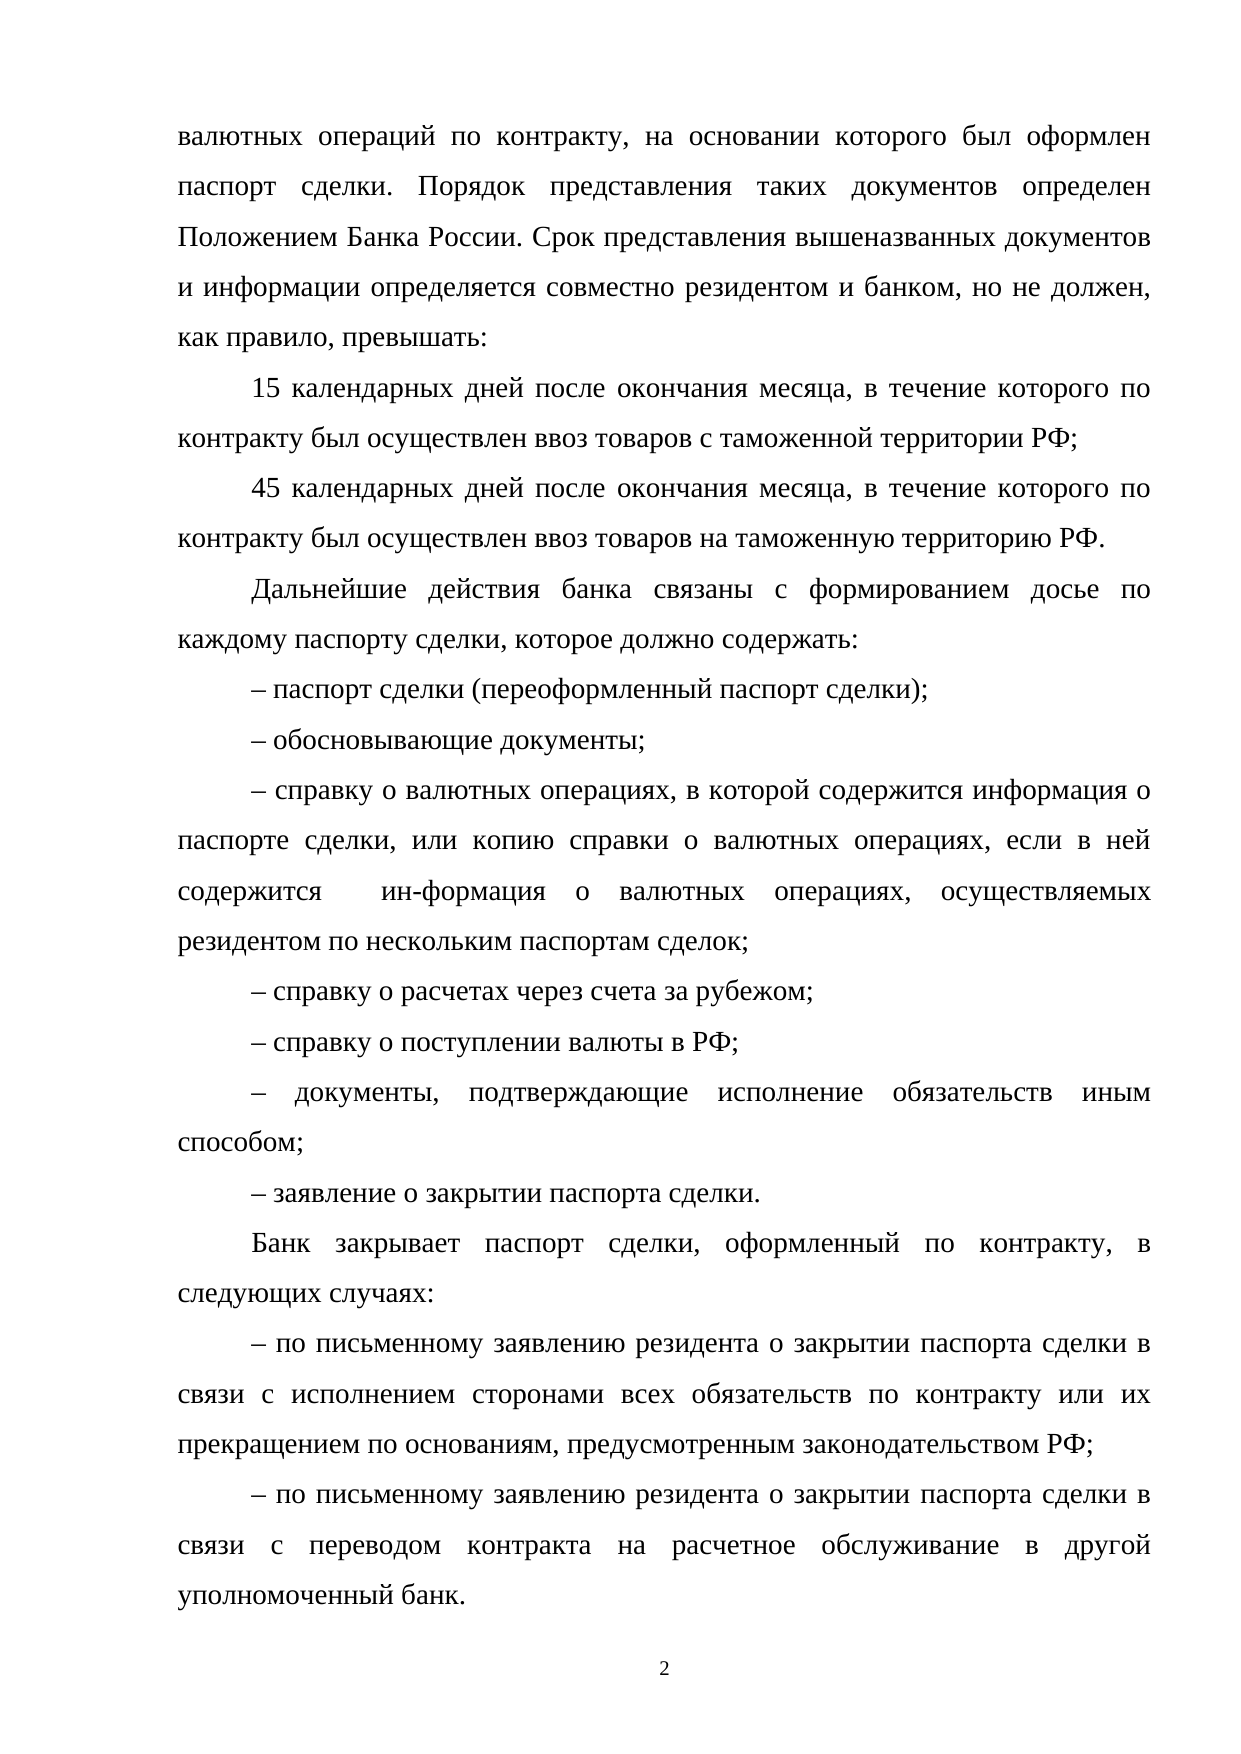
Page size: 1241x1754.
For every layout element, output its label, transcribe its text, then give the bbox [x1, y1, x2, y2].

text – справку о поступлении валюты в РФ; [177, 1024, 1152, 1057]
text – по письменному заявлению резидента о закрытии паспорта сделки в связи с исполнением сторонами всех обязательств по контракту или их прекращением по основаниям, предусмотренным законодательством РФ; [177, 1326, 1152, 1460]
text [177, 118, 1152, 353]
text – справку о валютных операциях, в которой содержится информация о паспорте сделки, или копию справки о валютных операциях, если в ней содержится ин-формация о валютных операциях, осуществляемых резидентом по нескольким паспортам сделок; [177, 772, 1152, 957]
text – паспорт сделки (переоформленный паспорт сделки); [177, 672, 1152, 705]
text Банк закрывает паспорт сделки, оформленный по контракту, в следующих случаях: [177, 1225, 1152, 1309]
text Дальнейшие действия банка связаны с формированием досье по каждому паспорту сделки, которое должно содержать: [177, 571, 1152, 655]
text 45 календарных дней после окончания месяца, в течение которого по контракту был осуществлен ввоз товаров на таможенную территорию РФ. [177, 470, 1152, 554]
text – по письменному заявлению резидента о закрытии паспорта сделки в связи с переводом контракта на расчетное обслуживание в другой уполномоченный банк. [177, 1477, 1152, 1611]
text – справку о расчетах через счета за рубежом; [177, 973, 1152, 1007]
text – документы, подтверждающие исполнение обязательств иным способом; [177, 1074, 1152, 1158]
text 15 календарных дней после окончания месяца, в течение которого по контракту был осуществлен ввоз товаров с таможенной территории РФ; [177, 370, 1152, 453]
text – обосновывающие документы; [177, 722, 1152, 755]
text – заявление о закрытии паспорта сделки. [177, 1175, 1152, 1208]
